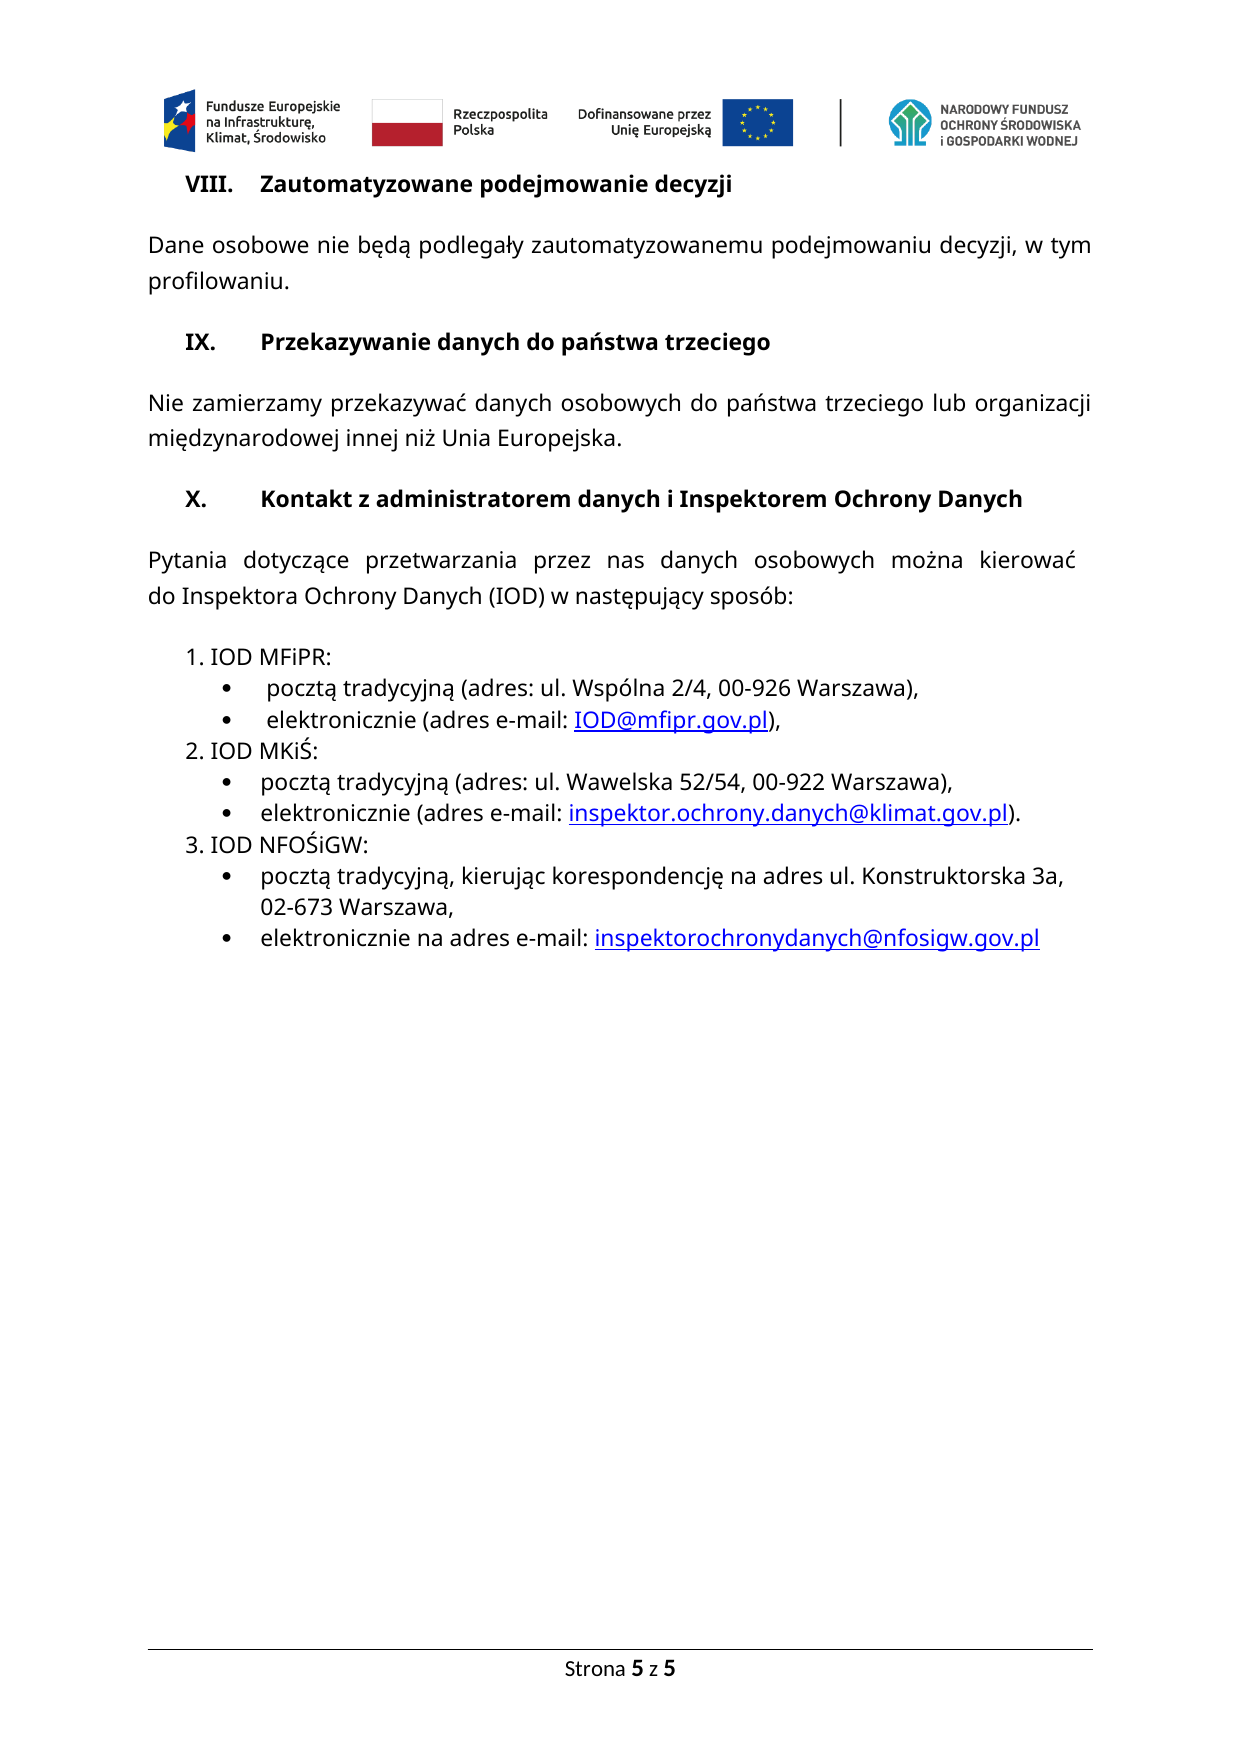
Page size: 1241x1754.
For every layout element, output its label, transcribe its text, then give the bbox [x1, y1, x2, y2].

list Kontakt z administratorem danych i Inspektorem Ochrony Danych [185, 483, 1093, 514]
text 1. IOD MFiPR: [185, 641, 1093, 672]
list elektronicznie (adres e-mail: IOD@mfipr.gov.pl), [223, 704, 1093, 735]
list Przekazywanie danych do państwa trzeciego [185, 326, 1093, 357]
text Nie zamierzamy przekazywać danych osobowych do państwa trzeciego lub organizacji międzynarodowej innej niż Unia Europejska. [148, 386, 1093, 454]
list elektronicznie (adres e-mail: inspektor.ochrony.danych@klimat.gov.pl). [223, 797, 1093, 829]
list Zautomatyzowane podejmowanie decyzji [185, 168, 1093, 199]
list elektronicznie na adres e-mail: inspektorochronydanych@nfosigw.gov.pl [223, 922, 1093, 954]
list pocztą tradycyjną, kierując korespondencję na adres ul. Konstruktorska 3a, 02-673 Warszawa, [223, 860, 1093, 922]
text 2. IOD MKiŚ: [185, 735, 1093, 766]
text Dane osobowe nie będą podlegały zautomatyzowanemu podejmowaniu decyzji, w tym profilowaniu. [148, 229, 1093, 296]
text 3. IOD NFOŚiGW: [185, 829, 1093, 860]
picture [147, 73, 1093, 168]
list pocztą tradycyjną (adres: ul. Wawelska 52/54, 00-922 Warszawa), [223, 766, 1093, 797]
text Pytania dotyczące przetwarzania przez nas danych osobowych można kierować do Inspektora Ochrony Danych (IOD) w następujący sposób: [148, 544, 1093, 611]
list pocztą tradycyjną (adres: ul. Wspólna 2/4, 00-926 Warszawa), [223, 672, 1093, 704]
